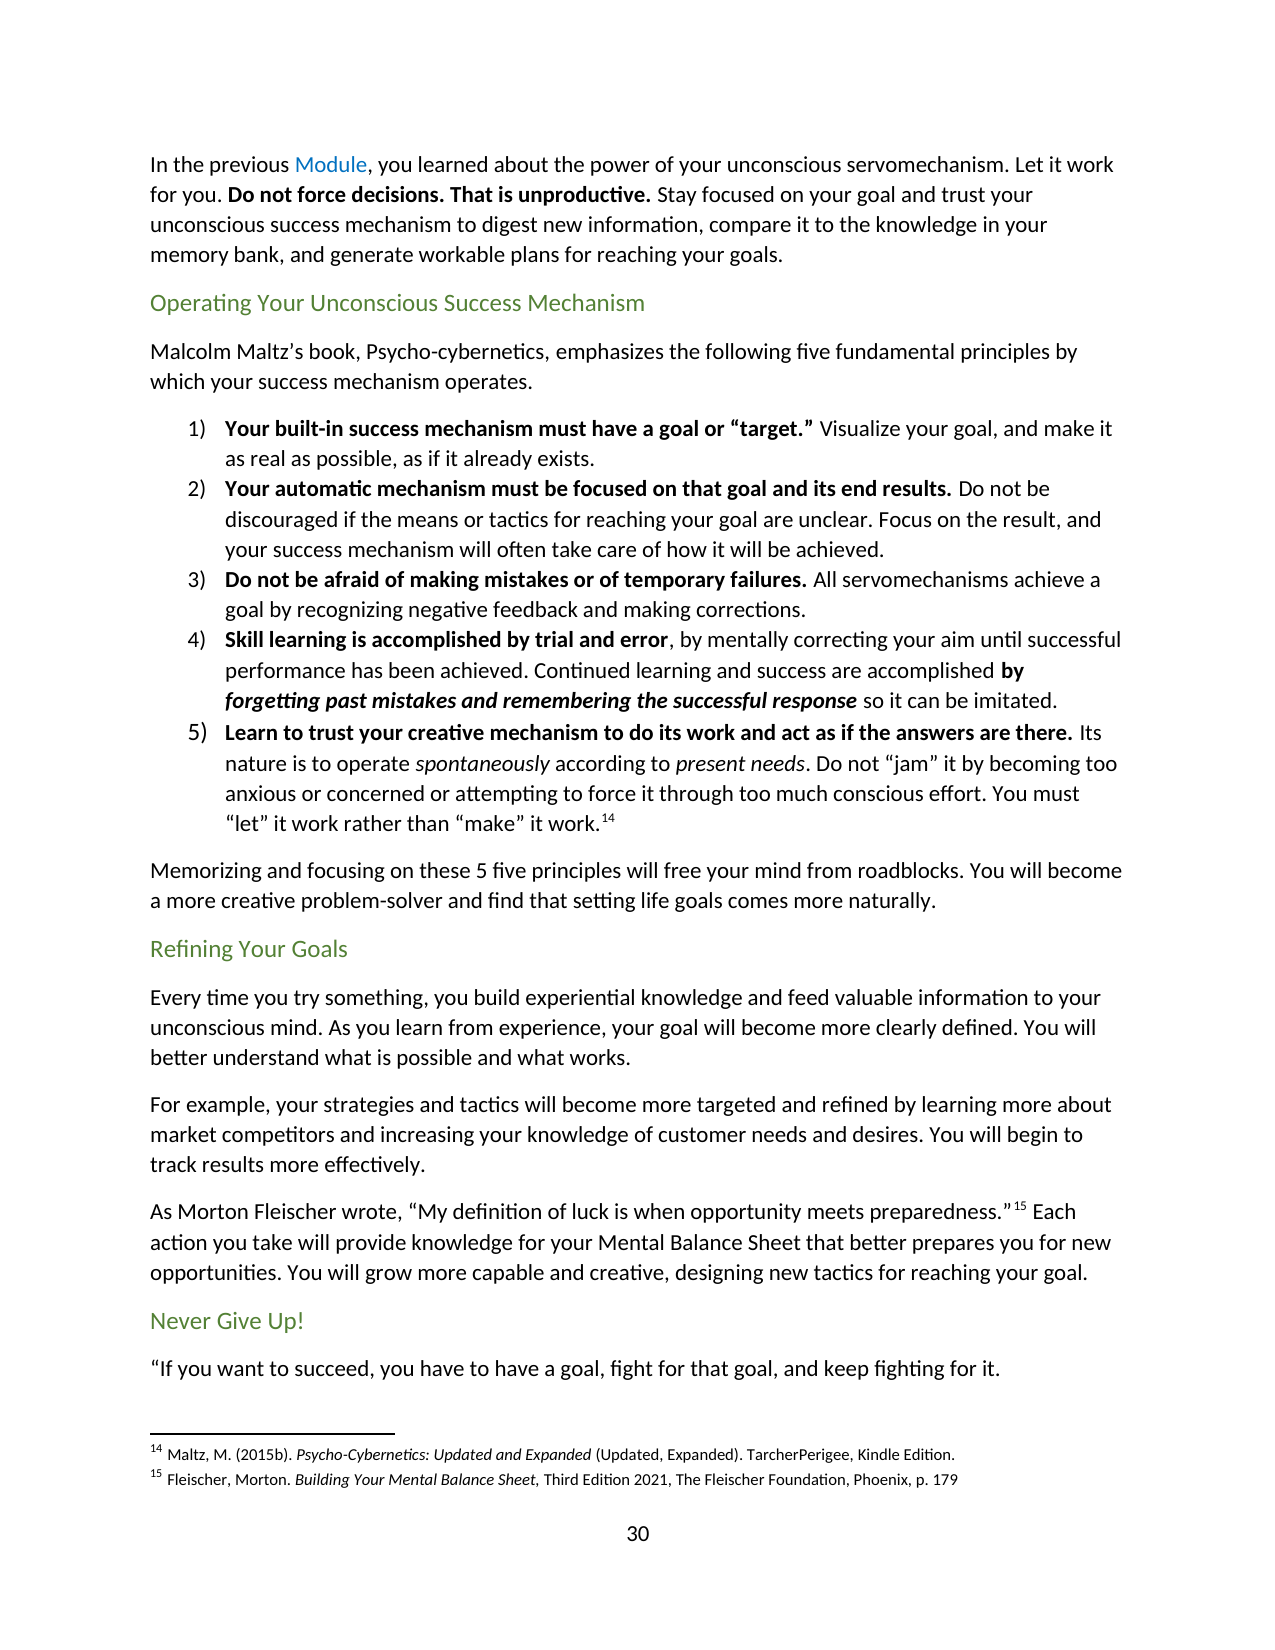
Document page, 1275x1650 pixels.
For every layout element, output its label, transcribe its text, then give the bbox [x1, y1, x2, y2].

text As Morton Fleischer wrote, “My definition of luck is when opportunity meets preparedness.” Each action you take will provide knowledge for your Mental Balance Sheet that better prepares you for new opportunities. You will grow more capable and creative, designing new tactics for reaching your goal. [150, 1197, 1125, 1286]
list Skill learning is accomplished by trial and error, by mentally correcting your aim until successful performance has been achieved. Continued learning and success are accomplished by forgetting past mistakes and remembering the successful response so it can be imitated. [187, 626, 1125, 714]
text Refining Your Goals [150, 933, 1125, 964]
list Do not be afraid of making mistakes or of temporary failures. All servomechanisms achieve a goal by recognizing negative feedback and making corrections. [187, 565, 1125, 623]
text Malcolm Maltz’s book, Psycho-cybernetics, emphasizes the following five fundamental principles by which your success mechanism operates. [150, 337, 1125, 395]
text “If you want to succeed, you have to have a goal, fight for that goal, and keep fighting for it. [150, 1354, 1125, 1382]
list Your built-in success mechanism must have a goal or “target.” Visualize your goal, and make it as real as possible, as if it already exists. [187, 414, 1125, 472]
text In the previous Module, you learned about the power of your unconscious servomechanism. Let it work for you. Do not force decisions. That is unproductive. Stay focused on your goal and trust your unconscious success mechanism to digest new information, compare it to the knowledge in your memory bank, and generate workable plans for reaching your goals. [150, 150, 1125, 269]
text Operating Your Unconscious Success Mechanism [150, 287, 1125, 318]
text For example, your strategies and tactics will become more targeted and refined by learning more about market competitors and increasing your knowledge of customer needs and desires. You will begin to track results more effectively. [150, 1090, 1125, 1179]
text Never Give Up! [150, 1305, 1125, 1335]
list Learn to trust your creative mechanism to do its work and act as if the answers are there. Its nature is to operate spontaneously according to present needs. Do not “jam” it by becoming too anxious or concerned or attempting to force it through too much conscious effort. You must “let” it work rather than “make” it work. [187, 716, 1125, 837]
text Every time you try something, you build experiential knowledge and feed valuable information to your unconscious mind. As you learn from experience, your goal will become more clearly defined. You will better understand what is possible and what works. [150, 983, 1125, 1071]
text Memorizing and focusing on these 5 five principles will free your mind from roadblocks. You will become a more creative problem-solver and find that setting life goals comes more naturally. [150, 856, 1125, 914]
list Your automatic mechanism must be focused on that goal and its end results. Do not be discouraged if the means or tactics for reaching your goal are unclear. Focus on the result, and your success mechanism will often take care of how it will be achieved. [187, 474, 1125, 563]
